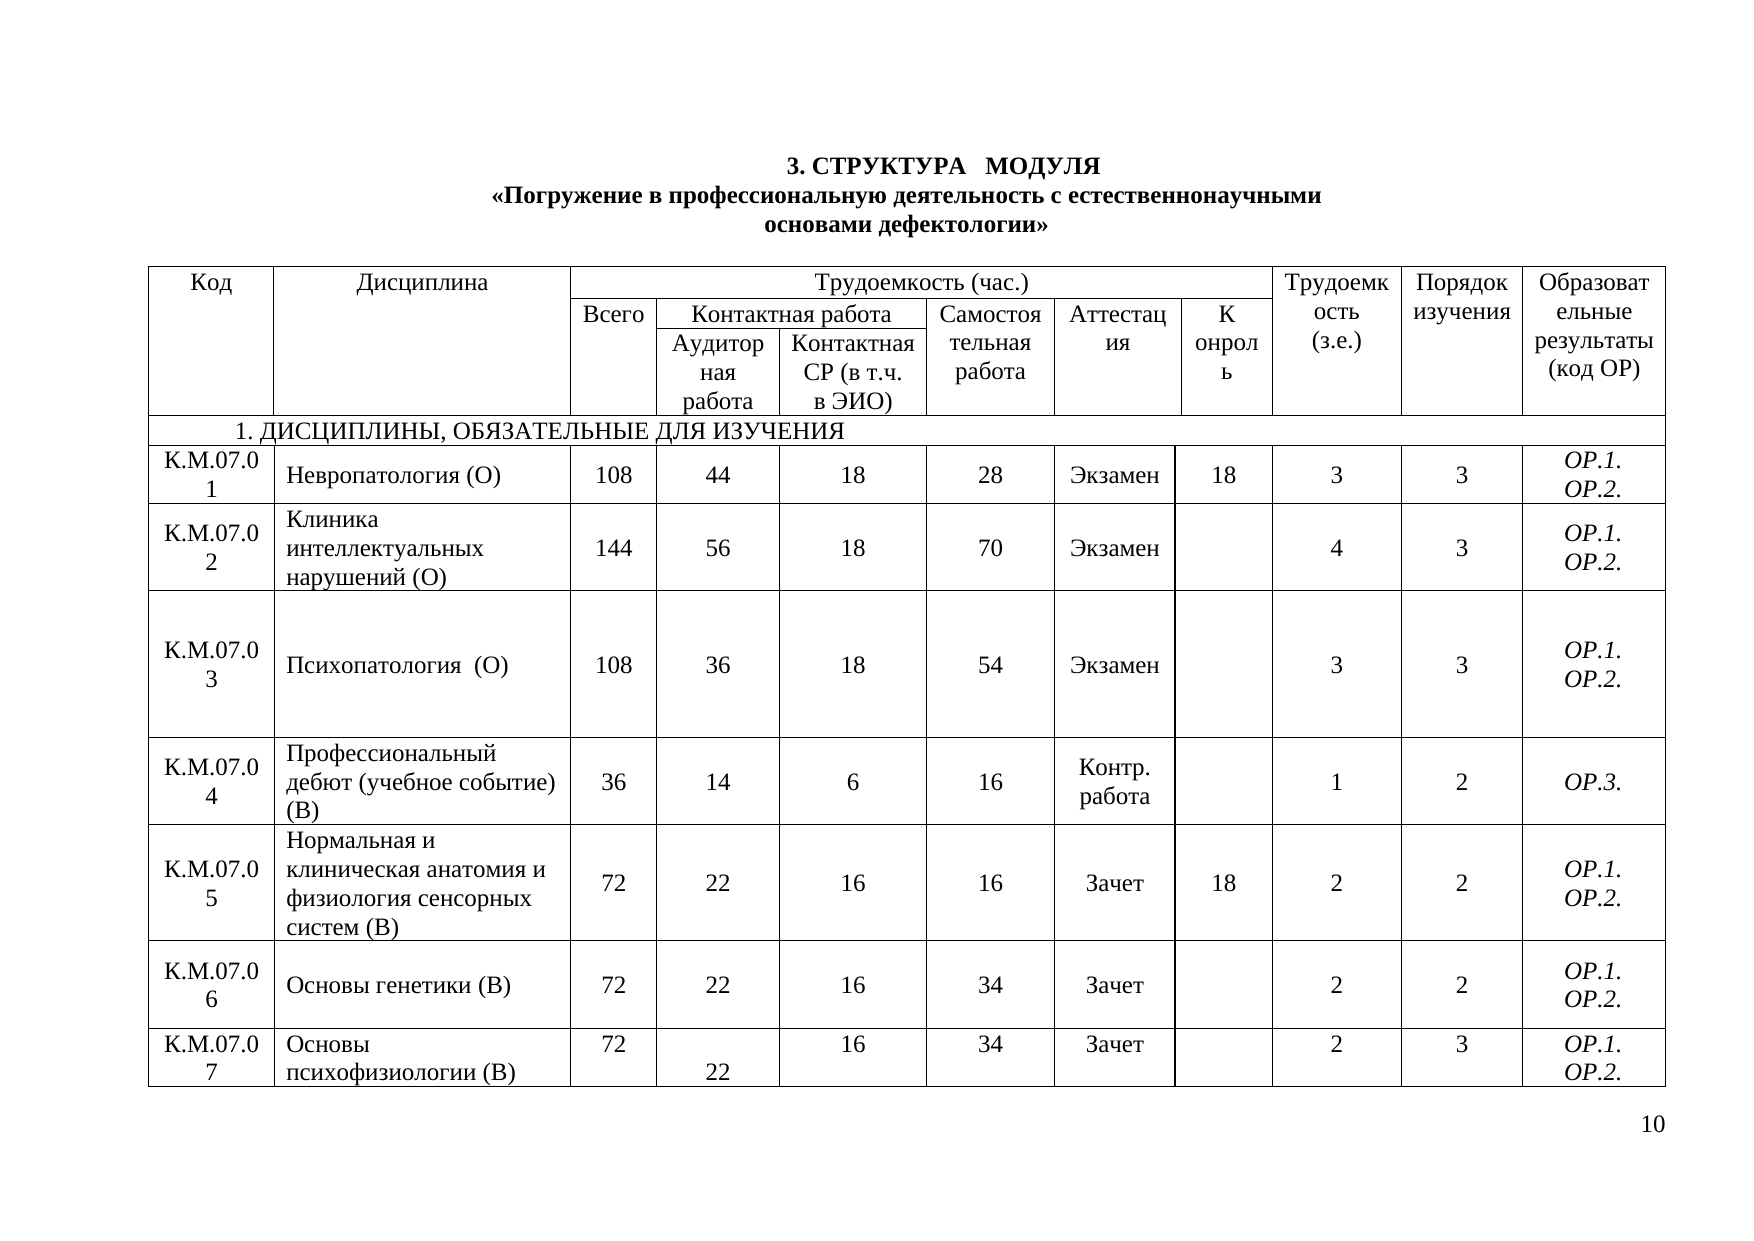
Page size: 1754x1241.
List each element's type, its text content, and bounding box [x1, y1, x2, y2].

table_cell 18 [1176, 446, 1272, 503]
table_cell 108 [571, 446, 656, 503]
table_cell 18 [780, 591, 926, 737]
text основами дефектологии» [148, 209, 1665, 237]
table_cell [1176, 504, 1272, 590]
table_cell Основы генетики (В) [275, 941, 570, 1028]
table_cell ОР.1. ОР.2. [1523, 825, 1665, 940]
table_cell К.М.07.05 [149, 825, 274, 940]
table_cell Профессиональный дебют (учебное событие) (В) [275, 738, 570, 824]
table_cell 54 [927, 591, 1054, 737]
table_header Трудоемкость (час.) [571, 267, 1272, 298]
table_cell 28 [927, 446, 1054, 503]
table_cell Контактная работа [657, 299, 926, 327]
table_cell 16 [780, 941, 926, 1028]
table_header Трудоемкость (з.е.) [1273, 267, 1401, 415]
table_cell 2 [1402, 941, 1522, 1028]
table_cell 1 [1273, 738, 1401, 824]
table_cell 16 [927, 825, 1054, 940]
table_header Код [149, 267, 273, 415]
table_cell 70 [927, 504, 1054, 590]
text «Погружение в профессиональную деятельность с естественнонаучными [148, 180, 1665, 209]
table_cell 34 [927, 1029, 1054, 1086]
table_cell Аттестация [1055, 299, 1181, 415]
table_cell К.М.07.06 [149, 941, 274, 1028]
table_cell 36 [657, 591, 779, 737]
table_cell К.М.07.02 [149, 504, 274, 590]
table_cell 56 [657, 504, 779, 590]
table_cell Нормальная и клиническая анатомия и физиология сенсорных систем (В) [275, 825, 570, 940]
table_cell 18 [780, 504, 926, 590]
table_cell 3 [1402, 1029, 1522, 1086]
table_cell 34 [927, 941, 1054, 1028]
table_cell 36 [571, 738, 656, 824]
table_cell 1. Дисциплины, обязательные для изучения [149, 416, 1665, 444]
text 3. СТРУКТУРА МОДУЛЯ [148, 151, 1665, 180]
table_cell ОР.1. ОР.2. [1523, 446, 1665, 503]
table_cell 22 [657, 941, 779, 1028]
table_cell Аудиторная работа [657, 329, 779, 415]
table_header Порядок изучения [1402, 267, 1522, 415]
table_cell 16 [780, 1029, 926, 1086]
table_cell К.М.07.01 [149, 446, 274, 503]
table_cell Экзамен [1055, 446, 1174, 503]
table_cell 72 [571, 1029, 656, 1086]
table_cell 2 [1402, 825, 1522, 940]
table_cell 4 [1273, 504, 1401, 590]
table_cell 22 [657, 1029, 779, 1086]
table_cell Зачет [1055, 941, 1174, 1028]
table_cell Контактная СР (в т.ч. в ЭИО) [780, 329, 926, 415]
table_cell 3 [1402, 446, 1522, 503]
table_cell 2 [1402, 738, 1522, 824]
table_cell [1176, 1029, 1272, 1086]
table_header Дисциплина [274, 267, 570, 415]
table_cell 3 [1273, 591, 1401, 737]
table_cell 16 [780, 825, 926, 940]
table_cell 3 [1273, 446, 1401, 503]
table_cell 18 [1176, 825, 1272, 940]
table_cell 3 [1402, 504, 1522, 590]
table_cell К.М.07.04 [149, 738, 274, 824]
table_cell 2 [1273, 1029, 1401, 1086]
table_cell К.М.07.03 [149, 591, 274, 737]
table_cell 72 [571, 825, 656, 940]
table_header Образовательные результаты (код ОР) [1523, 267, 1665, 415]
table_cell 14 [657, 738, 779, 824]
table_cell ОР.1. ОР.2. [1523, 941, 1665, 1028]
table_cell 108 [571, 591, 656, 737]
table_cell 16 [927, 738, 1054, 824]
table_cell конроль [1182, 299, 1272, 415]
table_cell Контр. работа [1055, 738, 1174, 824]
table_cell 72 [571, 941, 656, 1028]
table_cell 6 [780, 738, 926, 824]
table_cell [1176, 738, 1272, 824]
table_cell К.М.07.07 [149, 1029, 274, 1086]
table_cell 22 [657, 825, 779, 940]
table_cell [1176, 941, 1272, 1028]
table_cell 18 [780, 446, 926, 503]
table_cell Всего [571, 299, 656, 415]
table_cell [275, 1029, 570, 1086]
table_cell Клиника интеллектуальных нарушений (О) [275, 504, 570, 590]
table_cell ОР.1. ОР.2. [1523, 1029, 1665, 1086]
table_cell Психопатология (О) [275, 591, 570, 737]
table_cell Экзамен [1055, 504, 1174, 590]
table_cell Экзамен [1055, 591, 1174, 737]
table_cell 44 [657, 446, 779, 503]
table_cell ОР.1. ОР.2. [1523, 504, 1665, 590]
table_cell [1176, 591, 1272, 737]
table_cell Невропатология (О) [275, 446, 570, 503]
table_cell Зачет [1055, 825, 1174, 940]
table_cell Самостоятельная работа [927, 299, 1054, 415]
table_cell 2 [1273, 941, 1401, 1028]
table_cell 2 [1273, 825, 1401, 940]
table_cell ОР.3. [1523, 738, 1665, 824]
table_cell 144 [571, 504, 656, 590]
table_cell 3 [1402, 591, 1522, 737]
table_cell ОР.1. ОР.2. [1523, 591, 1665, 737]
table_cell Зачет [1055, 1029, 1174, 1086]
